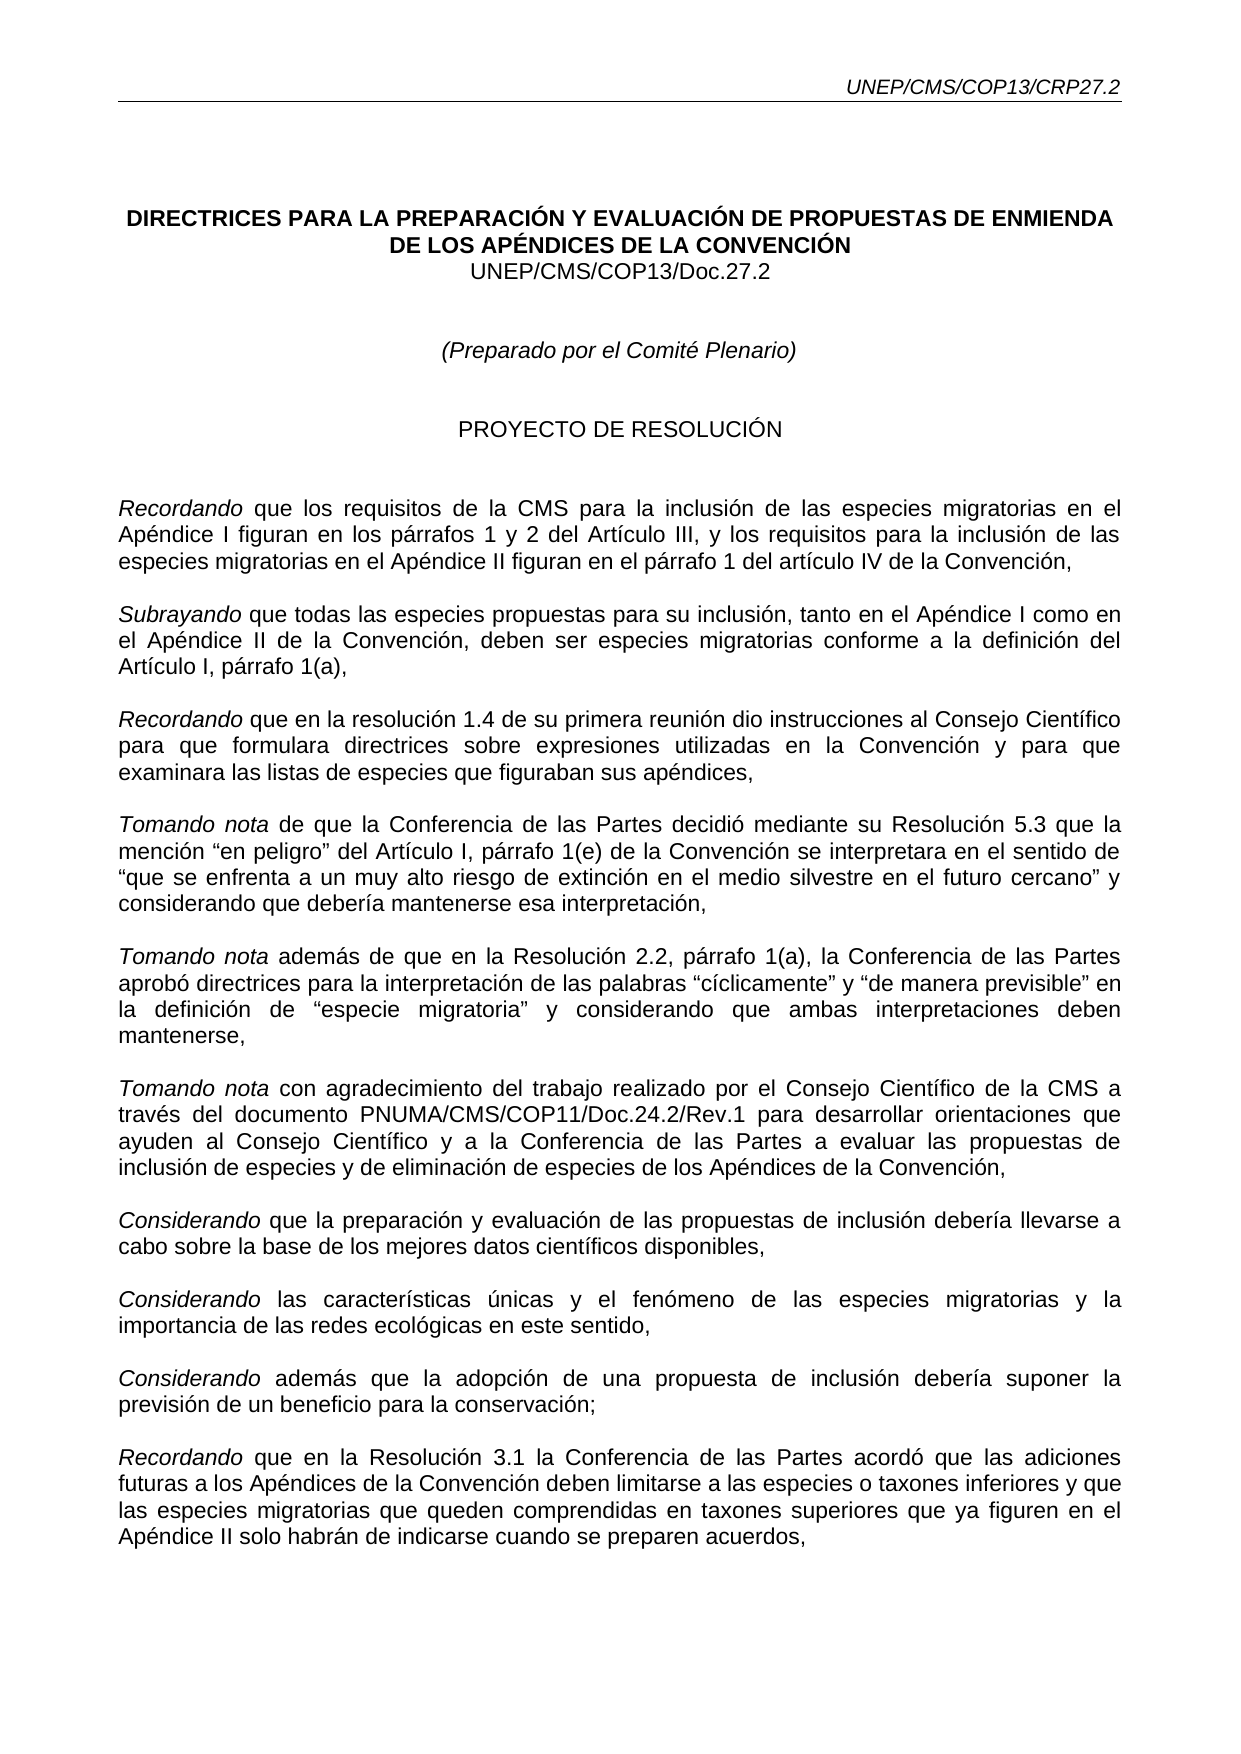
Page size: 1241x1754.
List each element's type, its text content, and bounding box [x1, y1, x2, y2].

text Tomando nota con agradecimiento del trabajo realizado por el Consejo Científico de la CMS a través del documento PNUMA/CMS/COP11/Doc.24.2/Rev.1 para desarrollar orientaciones que ayuden al Consejo Científico y a la Conferencia de las Partes a evaluar las propuestas de inclusión de especies y de eliminación de especies de los Apéndices de la Convención, [118, 1075, 1122, 1180]
text Considerando además que la adopción de una propuesta de inclusión debería suponer la previsión de un beneficio para la conservación; [118, 1365, 1122, 1417]
text Subrayando que todas las especies propuestas para su inclusión, tanto en el Apéndice I como en el Apéndice II de la Convención, deben ser especies migratorias conforme a la definición del Artículo I, párrafo 1(a), [118, 601, 1122, 679]
text PROYECTO DE RESOLUCIÓN [118, 416, 1122, 442]
text Recordando que en la Resolución 3.1 la Conferencia de las Partes acordó que las adiciones futuras a los Apéndices de la Convención deben limitarse a las especies o taxones inferiores y que las especies migratorias que queden comprendidas en taxones superiores que ya figuren en el Apéndice II solo habrán de indicarse cuando se preparen acuerdos, [118, 1444, 1122, 1549]
text (Preparado por el Comité Plenario) [118, 337, 1122, 363]
text Considerando que la preparación y evaluación de las propuestas de inclusión debería llevarse a cabo sobre la base de los mejores datos científicos disponibles, [118, 1207, 1122, 1259]
text Considerando las características únicas y el fenómeno de las especies migratorias y la importancia de las redes ecológicas en este sentido, [118, 1286, 1122, 1338]
text Tomando nota además de que en la Resolución 2.2, párrafo 1(a), la Conferencia de las Partes aprobó directrices para la interpretación de las palabras “cíclicamente” y “de manera previsible” en la definición de “especie migratoria” y considerando que ambas interpretaciones deben mantenerse, [118, 943, 1122, 1048]
text Tomando nota de que la Conferencia de las Partes decidió mediante su Resolución 5.3 que la mención “en peligro” del Artículo I, párrafo 1(e) de la Convención se interpretara en el sentido de “que se enfrenta a un muy alto riesgo de extinción en el medio silvestre en el futuro cercano” y considerando que debería mantenerse esa interpretación, [118, 811, 1122, 917]
text Recordando que los requisitos de la CMS para la inclusión de las especies migratorias en el Apéndice I figuran en los párrafos 1 y 2 del Artículo III, y los requisitos para la inclusión de las especies migratorias en el Apéndice II figuran en el párrafo 1 del artículo IV de la Convención, [118, 495, 1122, 574]
text Recordando que en la resolución 1.4 de su primera reunión dio instrucciones al Consejo Científico para que formulara directrices sobre expresiones utilizadas en la Convención y para que examinara las listas de especies que figuraban sus apéndices, [118, 706, 1122, 785]
text UNEP/CMS/COP13/Doc.27.2 [118, 258, 1122, 284]
text DIRECTRICES PARA LA PREPARACIÓN Y EVALUACIÓN DE PROPUESTAS DE ENMIENDA DE LOS APÉNDICES DE LA CONVENCIÓN [118, 205, 1122, 258]
